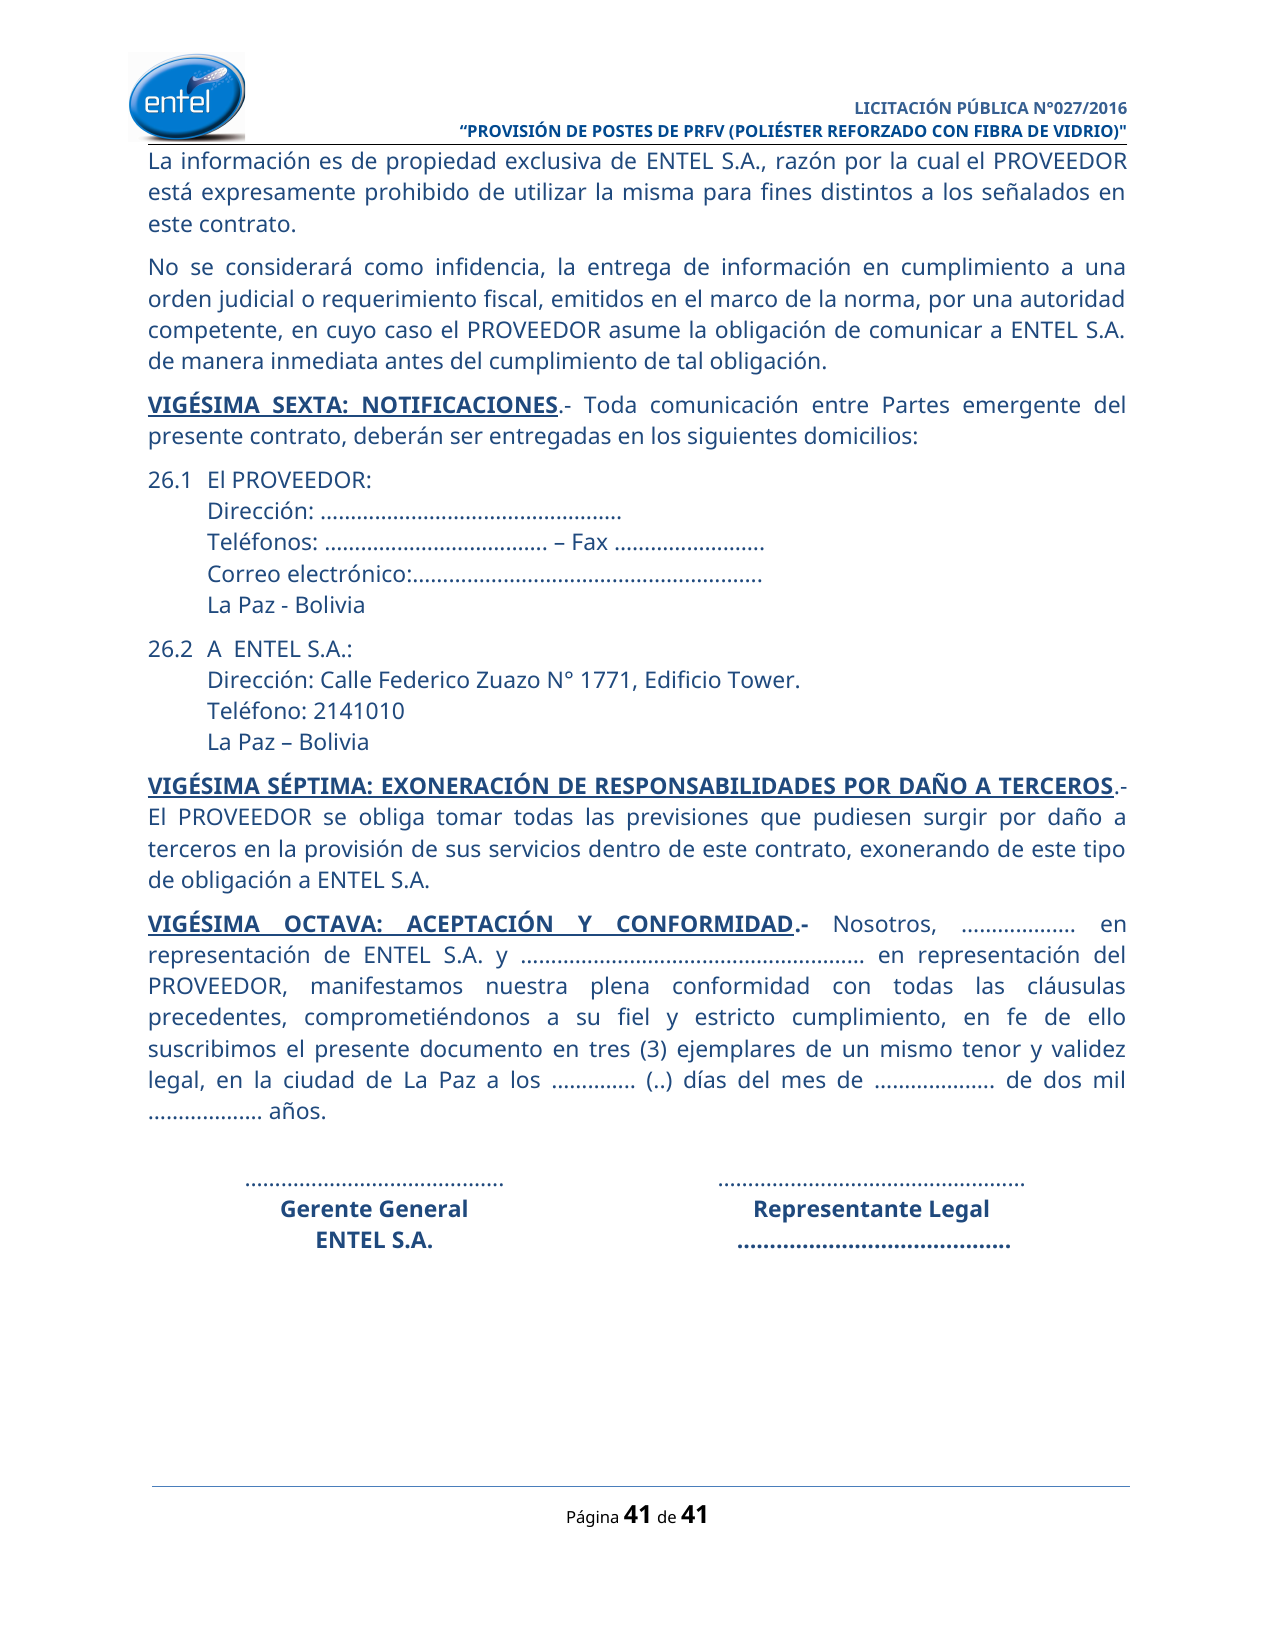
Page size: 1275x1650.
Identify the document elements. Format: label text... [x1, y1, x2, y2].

text 26.2 A ENTEL S.A.: [148, 633, 1127, 664]
text 26.1 El PROVEEDOR: [148, 464, 1127, 495]
table_header ……………………………………. Gerente General ENTEL S.A. [133, 1162, 620, 1255]
text Correo electrónico:…………………………………………………. [207, 558, 1127, 589]
table_header …………………………………………… Representante Legal …………………………………... [620, 1162, 1127, 1255]
text VIGÉSIMA OCTAVA: ACEPTACIÓN Y CONFORMIDAD.- Nosotros, ………………. en representación de ENTEL S.A. y ………………………………………………… en representación del PROVEEDOR, manifestamos nuestra plena conformidad con todas las cláusulas precedentes, comprometiéndonos a su fiel y estricto cumplimiento, en fe de ello suscribimos el presente documento en tres (3) ejemplares de un mismo tenor y validez legal, en la ciudad de La Paz a los ………….. (..) días del mes de ……………….. de dos mil ………………. años. [148, 908, 1127, 1126]
text Dirección: Calle Federico Zuazo N° 1771, Edificio Tower. [207, 664, 1127, 695]
picture [128, 52, 246, 142]
text Teléfonos: ………………………………. – Fax ……………………. [207, 526, 1127, 558]
text VIGÉSIMA SEXTA: NOTIFICACIONES.- Toda comunicación entre Partes emergente del presente contrato, deberán ser entregadas en los siguientes domicilios: [148, 389, 1127, 451]
text La Paz – Bolivia [207, 726, 1127, 758]
text Dirección: ………………………………………….. [207, 495, 1127, 526]
text VIGÉSIMA SÉPTIMA: EXONERACIÓN DE RESPONSABILIDADES POR DAÑO A TERCEROS.- El PROVEEDOR se obliga tomar todas las previsiones que pudiesen surgir por daño a terceros en la provisión de sus servicios dentro de este contrato, exonerando de este tipo de obligación a ENTEL S.A. [148, 770, 1127, 895]
text La Paz - Bolivia [207, 589, 1127, 620]
text La información es de propiedad exclusiva de ENTEL S.A., razón por la cual el PROVEEDOR está expresamente prohibido de utilizar la misma para fines distintos a los señalados en este contrato. [148, 145, 1127, 239]
text Teléfono: 2141010 [207, 695, 1127, 726]
text No se considerará como infidencia, la entrega de información en cumplimiento a una orden judicial o requerimiento fiscal, emitidos en el marco de la norma, por una autoridad competente, en cuyo caso el PROVEEDOR asume la obligación de comunicar a ENTEL S.A. de manera inmediata antes del cumplimiento de tal obligación. [148, 251, 1127, 376]
